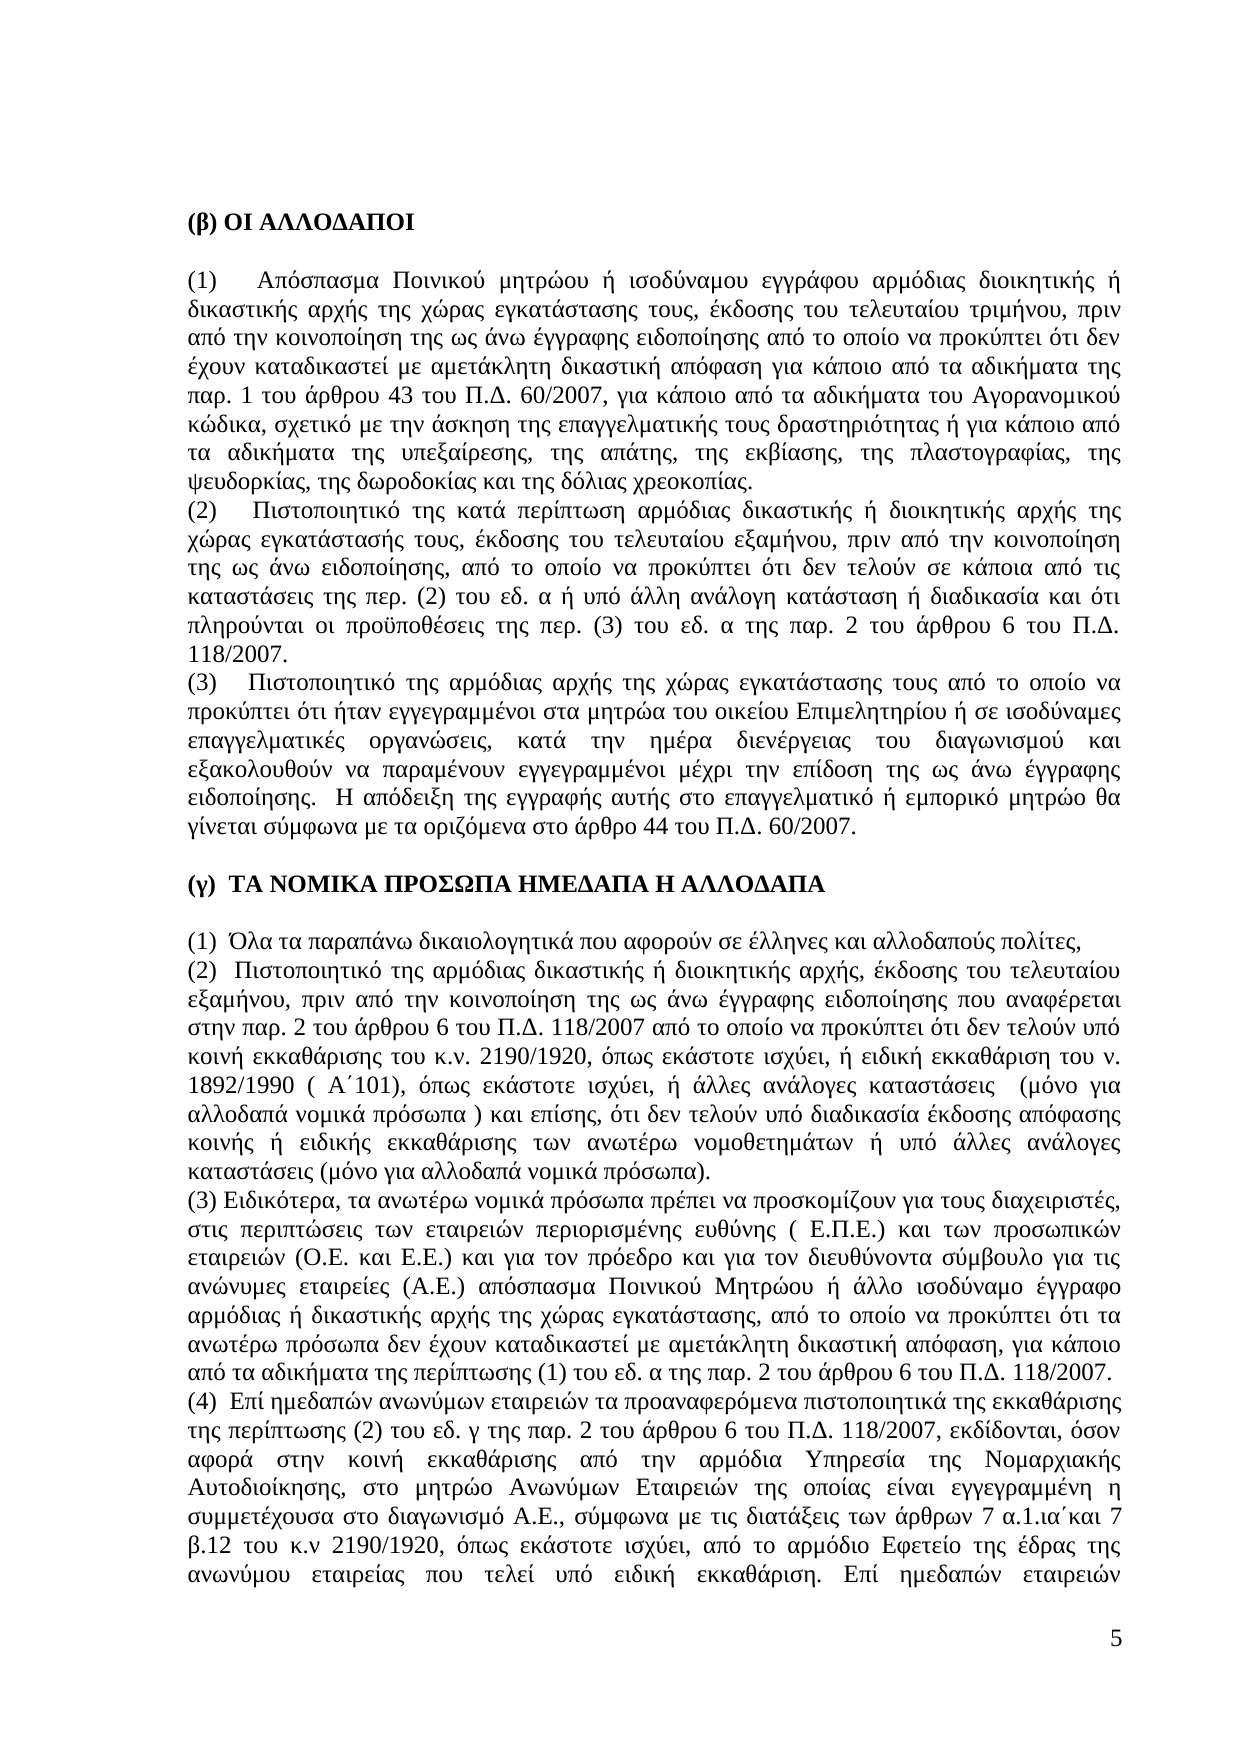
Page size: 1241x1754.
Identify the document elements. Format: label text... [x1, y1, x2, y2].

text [187, 1386, 1122, 1587]
text (1) Όλα τα παραπάνω δικαιολογητικά που αφορούν σε έλληνες και αλλοδαπούς πολίτες, [187, 926, 1122, 955]
text (2) Πιστοποιητικό της κατά περίπτωση αρμόδιας δικαστικής ή διοικητικής αρχής της χώρας εγκατάστασής τους, έκδοσης του τελευταίου εξαμήνου, πριν από την κοινοποίηση της ως άνω ειδοποίησης, από το οποίο να προκύπτει ότι δεν τελούν σε κάποια από τις καταστάσεις της περ. (2) του εδ. α ή υπό άλλη ανάλογη κατάσταση ή διαδικασία και ότι πληρούνται οι προϋποθέσεις της περ. (3) του εδ. α της παρ. 2 του άρθρου 6 του Π.Δ. 118/2007. [187, 495, 1122, 667]
text (3) Πιστοποιητικό της αρμόδιας αρχής της χώρας εγκατάστασης τους από το οποίο να προκύπτει ότι ήταν εγγεγραμμένοι στα μητρώα του οικείου Επιμελητηρίου ή σε ισοδύναμες επαγγελματικές οργανώσεις, κατά την ημέρα διενέργειας του διαγωνισμού και εξακολουθούν να παραμένουν εγγεγραμμένοι μέχρι την επίδοση της ως άνω έγγραφης ειδοποίησης. Η απόδειξη της εγγραφής αυτής στο επαγγελματικό ή εμπορικό μητρώο θα γίνεται σύμφωνα με τα οριζόμενα στο άρθρο 44 του Π.Δ. 60/2007. [187, 667, 1122, 840]
text (1) Απόσπασμα Ποινικού μητρώου ή ισοδύναμου εγγράφου αρμόδιας διοικητικής ή δικαστικής αρχής της χώρας εγκατάστασης τους, έκδοσης του τελευταίου τριμήνου, πριν από την κοινοποίηση της ως άνω έγγραφης ειδοποίησης από το οποίο να προκύπτει ότι δεν έχουν καταδικαστεί με αμετάκλητη δικαστική απόφαση για κάποιο από τα αδικήματα της παρ. 1 του άρθρου 43 του Π.Δ. 60/2007, για κάποιο από τα αδικήματα του Αγορανομικού κώδικα, σχετικό με την άσκηση της επαγγελματικής τους δραστηριότητας ή για κάποιο από τα αδικήματα της υπεξαίρεσης, της απάτης, της εκβίασης, της πλαστογραφίας, της ψευδορκίας, της δωροδοκίας και της δόλιας χρεοκοπίας. [187, 265, 1122, 495]
text (γ) ΤΑ ΝΟΜΙΚΑ ΠΡΟΣΩΠΑ ΗΜΕΔΑΠΑ Η ΑΛΛΟΔΑΠΑ [187, 869, 1122, 897]
text (3) Ειδικότερα, τα ανωτέρω νομικά πρόσωπα πρέπει να προσκομίζουν για τους διαχειριστές, στις περιπτώσεις των εταιρειών περιορισμένης ευθύνης ( Ε.Π.Ε.) και των προσωπικών εταιρειών (Ο.Ε. και Ε.Ε.) και για τον πρόεδρο και για τον διευθύνοντα σύμβουλο για τις ανώνυμες εταιρείες (Α.Ε.) απόσπασμα Ποινικού Μητρώου ή άλλο ισοδύναμο έγγραφο αρμόδιας ή δικαστικής αρχής της χώρας εγκατάστασης, από το οποίο να προκύπτει ότι τα ανωτέρω πρόσωπα δεν έχουν καταδικαστεί με αμετάκλητη δικαστική απόφαση, για κάποιο από τα αδικήματα της περίπτωσης (1) του εδ. α της παρ. 2 του άρθρου 6 του Π.Δ. 118/2007. [187, 1185, 1122, 1386]
text (β) ΟΙ ΑΛΛΟΔΑΠΟΙ [187, 207, 1122, 236]
text (2) Πιστοποιητικό της αρμόδιας δικαστικής ή διοικητικής αρχής, έκδοσης του τελευταίου εξαμήνου, πριν από την κοινοποίηση της ως άνω έγγραφης ειδοποίησης που αναφέρεται στην παρ. 2 του άρθρου 6 του Π.Δ. 118/2007 από το οποίο να προκύπτει ότι δεν τελούν υπό κοινή εκκαθάρισης του κ.ν. 2190/1920, όπως εκάστοτε ισχύει, ή ειδική εκκαθάριση του ν. 1892/1990 ( Α΄101), όπως εκάστοτε ισχύει, ή άλλες ανάλογες καταστάσεις (μόνο για αλλοδαπά νομικά πρόσωπα ) και επίσης, ότι δεν τελούν υπό διαδικασία έκδοσης απόφασης κοινής ή ειδικής εκκαθάρισης των ανωτέρω νομοθετημάτων ή υπό άλλες ανάλογες καταστάσεις (μόνο για αλλοδαπά νομικά πρόσωπα). [187, 955, 1122, 1185]
